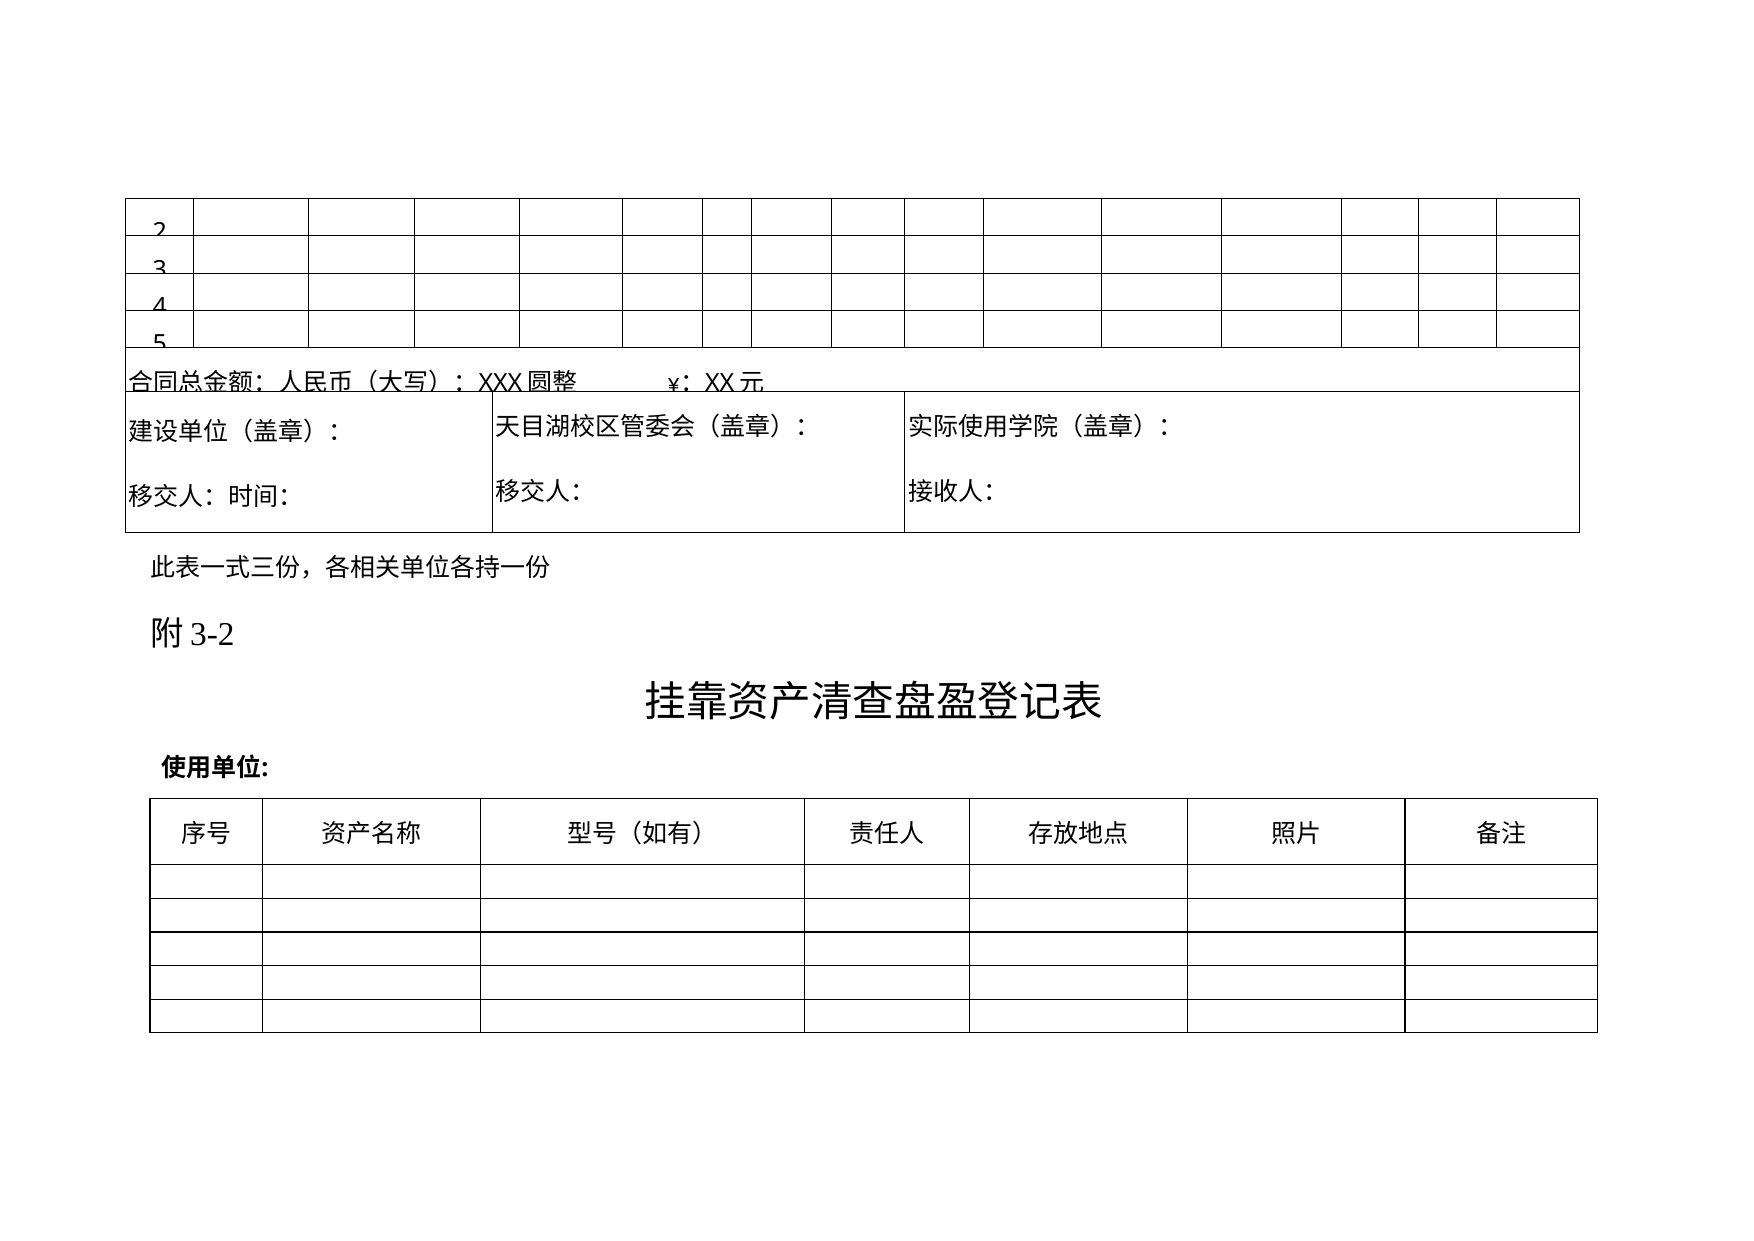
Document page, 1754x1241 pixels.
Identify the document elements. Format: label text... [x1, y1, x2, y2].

table_cell [520, 311, 622, 347]
table_cell [1419, 311, 1496, 347]
table_cell [1419, 274, 1496, 309]
table_cell [263, 1000, 480, 1032]
table_cell [1222, 199, 1341, 235]
table_cell [520, 274, 622, 309]
table_cell 合同总金额：人民币（大写）：XXX圆整 ¥：XX元 [126, 348, 1579, 391]
table_cell [623, 199, 702, 235]
table_cell [415, 199, 519, 235]
table_cell [905, 199, 983, 235]
table_cell [1497, 311, 1579, 347]
table_cell [151, 865, 262, 898]
table_cell [481, 899, 804, 931]
table_cell [263, 865, 480, 898]
text 此表一式三份，各相关单位各持一份 [150, 533, 1604, 598]
table_cell [1406, 933, 1597, 965]
table_cell [151, 933, 262, 965]
text 附3-2 [150, 598, 1604, 663]
table_cell [970, 865, 1187, 898]
table_cell [970, 933, 1187, 965]
table_cell [623, 274, 702, 309]
table_cell 3 [126, 236, 193, 272]
table_cell [309, 311, 414, 347]
table_cell [1102, 199, 1221, 235]
table_cell [805, 1000, 969, 1032]
table_cell [905, 274, 983, 309]
table_cell [970, 899, 1187, 931]
table_cell [1342, 199, 1418, 235]
table_cell [752, 274, 831, 309]
table_cell [805, 899, 969, 931]
table_cell [1342, 274, 1418, 309]
table_cell 建设单位（盖章）： 移交人：时间： [126, 392, 492, 532]
table_cell [832, 274, 904, 309]
table_cell [905, 236, 983, 272]
table_cell 天目湖校区管委会（盖章）： 移交人： 时间： [493, 392, 904, 532]
table_cell [752, 236, 831, 272]
table_cell [1497, 236, 1579, 272]
table_cell [623, 311, 702, 347]
table_cell [1419, 199, 1496, 235]
table_cell [151, 966, 262, 998]
table_cell [970, 966, 1187, 998]
table_cell 型号（如有） [481, 799, 804, 864]
table_cell 实际使用学院（盖章）： 接收人： 时间： [905, 392, 1579, 532]
table_cell [905, 311, 983, 347]
table_cell [832, 311, 904, 347]
table_cell [309, 199, 414, 235]
table_cell [309, 274, 414, 309]
table_cell [832, 199, 904, 235]
table_cell [263, 933, 480, 965]
table_cell [151, 899, 262, 931]
table_cell [1188, 1000, 1404, 1032]
table_cell [1342, 236, 1418, 272]
table_cell [805, 966, 969, 998]
table_cell 5 [126, 311, 193, 347]
table_cell [1222, 274, 1341, 309]
table_header 挂靠资产清查盘盈登记表 [150, 663, 1597, 733]
table_cell [151, 1000, 262, 1032]
table_cell [1419, 236, 1496, 272]
table_cell [263, 966, 480, 998]
table_cell 资产名称 [263, 799, 480, 864]
table_cell [1188, 899, 1404, 931]
table_cell [481, 933, 804, 965]
table_cell [703, 274, 751, 309]
table_cell [703, 311, 751, 347]
table_cell [309, 236, 414, 272]
table_cell [832, 236, 904, 272]
table_cell [1222, 236, 1341, 272]
table_cell [481, 865, 804, 898]
table_cell [1497, 199, 1579, 235]
table_cell [1342, 311, 1418, 347]
table_cell [1406, 1000, 1597, 1032]
table_cell 序号 [151, 799, 262, 864]
table_cell [1406, 865, 1597, 898]
table_cell [481, 1000, 804, 1032]
table_cell [194, 311, 308, 347]
table_cell [1222, 311, 1341, 347]
table_cell [1406, 966, 1597, 998]
table_cell [415, 236, 519, 272]
table_cell [970, 1000, 1187, 1032]
table_cell [194, 274, 308, 309]
table_cell [984, 274, 1101, 309]
table_cell [263, 899, 480, 931]
table_cell [703, 236, 751, 272]
table_cell [415, 274, 519, 309]
table_cell [1406, 899, 1597, 931]
table_cell 照片 [1188, 799, 1404, 864]
table_cell [703, 199, 751, 235]
table_cell [805, 865, 969, 898]
table_cell [1188, 865, 1404, 898]
table_cell [1497, 274, 1579, 309]
table_cell 存放地点 [970, 799, 1187, 864]
table_cell [194, 236, 308, 272]
table_cell [1102, 236, 1221, 272]
table_cell [1188, 966, 1404, 998]
table_cell 备注 [1406, 799, 1597, 864]
table_cell 使用单位: [150, 733, 1597, 798]
table_cell [984, 311, 1101, 347]
table_cell [623, 236, 702, 272]
table_cell [805, 933, 969, 965]
table_cell [415, 311, 519, 347]
table_cell [1188, 933, 1404, 965]
table_cell [520, 199, 622, 235]
table_cell 责任人 [805, 799, 969, 864]
table_cell [984, 199, 1101, 235]
table_cell [1102, 311, 1221, 347]
table_cell [194, 199, 308, 235]
table_cell [984, 236, 1101, 272]
table_cell [752, 311, 831, 347]
table_cell [520, 236, 622, 272]
table_cell 2 [126, 199, 193, 235]
table_cell [752, 199, 831, 235]
table_cell [481, 966, 804, 998]
table_cell [1102, 274, 1221, 309]
table_cell 4 [126, 274, 193, 309]
